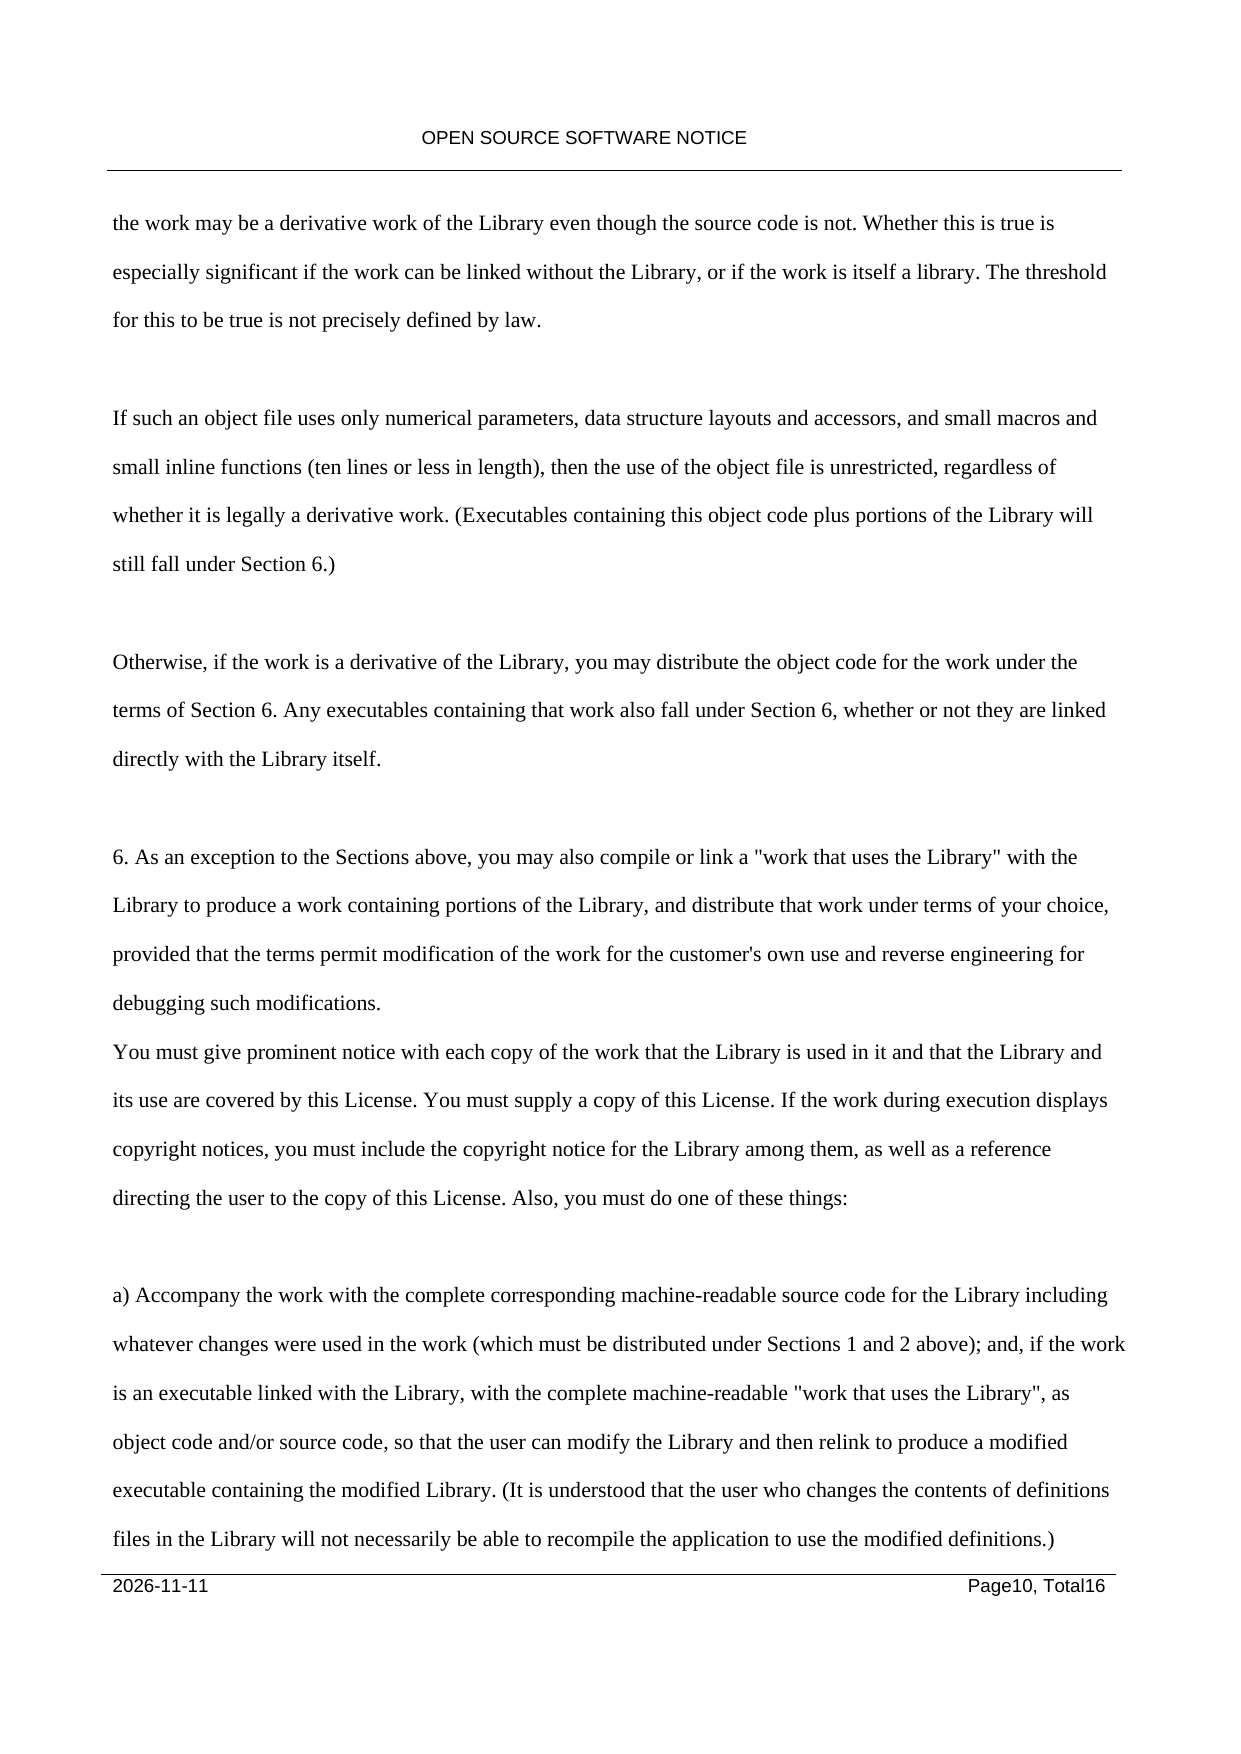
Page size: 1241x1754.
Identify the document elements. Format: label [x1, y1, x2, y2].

text [112, 206, 1128, 1555]
